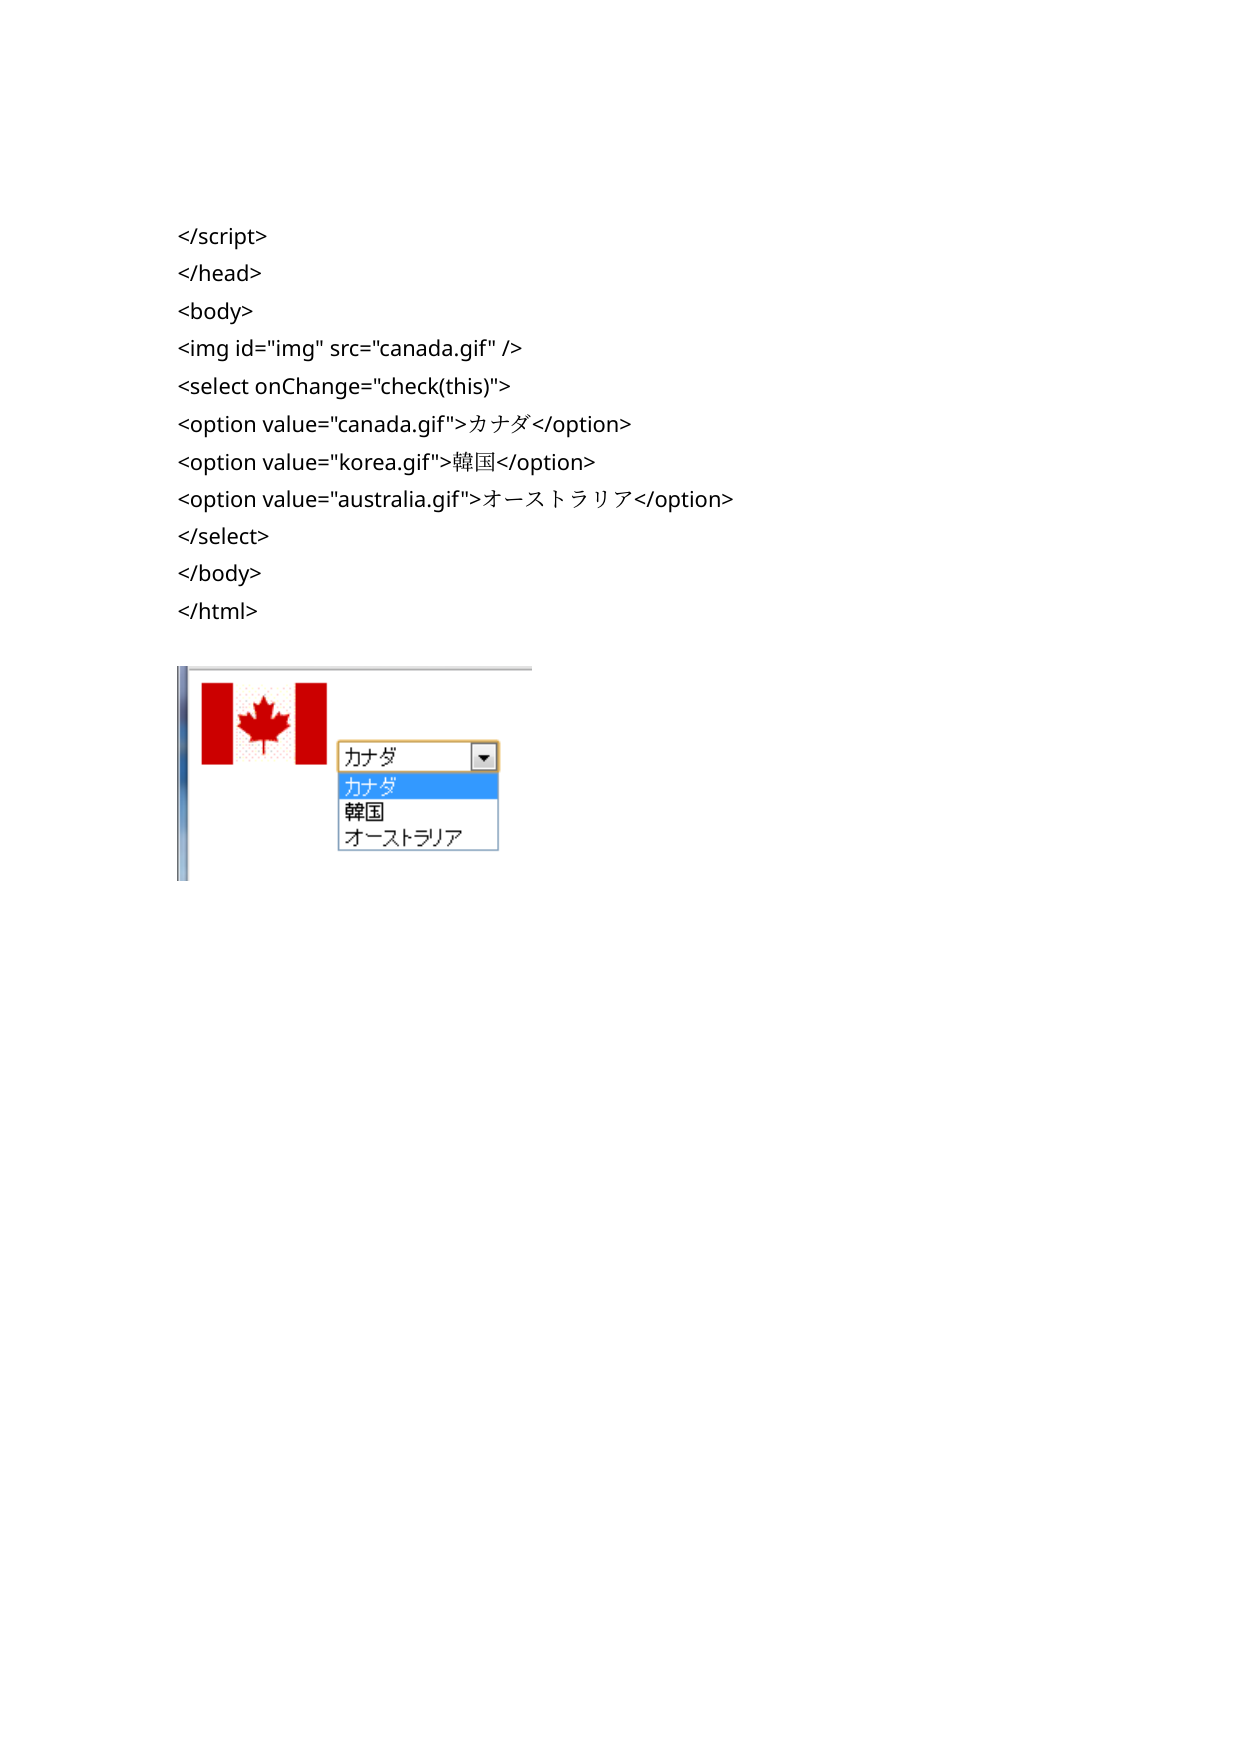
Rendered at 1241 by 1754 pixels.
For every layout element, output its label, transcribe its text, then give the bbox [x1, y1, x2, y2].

text <body> [177, 292, 1063, 329]
text </html> [177, 592, 1063, 629]
text <img id="img" src="canada.gif" /> [177, 329, 1063, 367]
text </select> [177, 517, 1063, 554]
picture [177, 666, 532, 881]
text </script> [177, 217, 1063, 254]
text </body> [177, 554, 1063, 592]
text <option value="australia.gif">オーストラリア</option> [177, 479, 1063, 517]
text <select onChange="check(this)"> [177, 367, 1063, 404]
text <option value="canada.gif">カナダ</option> [177, 404, 1063, 442]
text </head> [177, 254, 1063, 292]
text <option value="korea.gif">韓国</option> [177, 442, 1063, 479]
